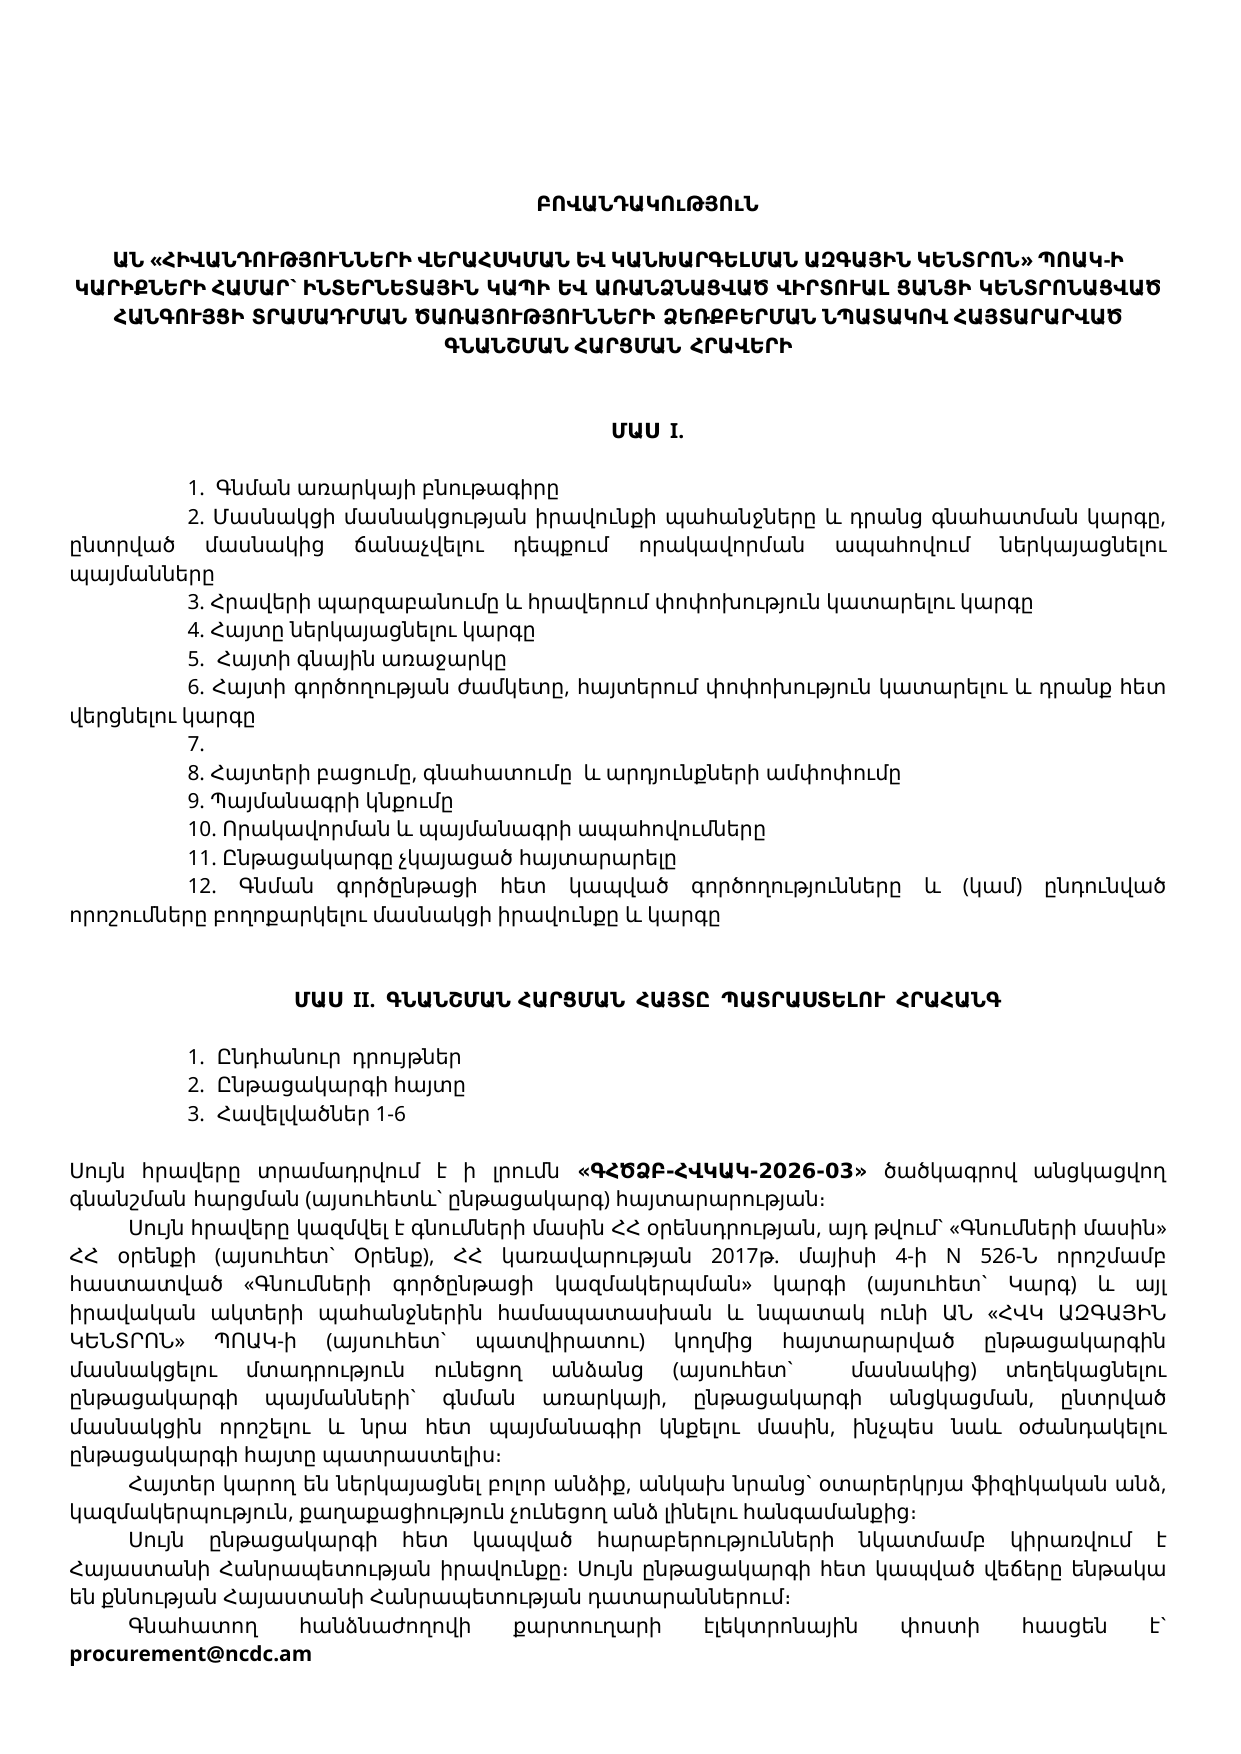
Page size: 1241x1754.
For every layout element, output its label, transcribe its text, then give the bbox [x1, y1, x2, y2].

text ԱՆ «ՀԻՎԱՆԴՈՒԹՅՈՒՆՆԵՐԻ ՎԵՐԱՀՍԿՄԱՆ ԵՎ ԿԱՆԽԱՐԳԵԼՄԱՆ ԱԶԳԱՅԻՆ ԿԵՆՏՐՈՆ» ՊՈԱԿ-Ի ԿԱՐԻՔՆԵՐԻ ՀԱՄԱՐ` ԻՆՏԵՐՆԵՏԱՅԻՆ ԿԱՊԻ ԵՎ ԱՌԱՆՁՆԱՑՎԱԾ ՎԻՐՏՈՒԱԼ ՑԱՆՑԻ ԿԵՆՏՐՈՆԱՑՎԱԾ ՀԱՆԳՈՒՅՑԻ ՏՐԱՄԱԴՐՄԱՆ ԾԱՌԱՅՈՒԹՅՈՒՆՆԵՐԻ ՁԵՌՔԲԵՐՄԱՆ ՆՊԱՏԱԿՈՎ ՀԱՅՏԱՐԱՐՎԱԾ ԳՆԱՆՇՄԱՆ ՀԱՐՑՄԱՆ ՀՐԱՎԵՐԻ [69, 245, 1167, 359]
text ԲՈՎԱՆԴԱԿՈւԹՅՈւՆ [69, 192, 1167, 216]
text 9. Պայմանագրի կնքումը [69, 786, 1167, 814]
text 12. Գնման գործընթացի հետ կապված գործողությունները և (կամ) ընդունված որոշումները բողոքարկելու մասնակցի իրավունքը և կարգը [69, 871, 1167, 928]
text 2. Ընթացակարգի հայտը [69, 1071, 1167, 1099]
text 6. Հայտի գործողության ժամկետը, հայտերում փոփոխություն կատարելու և դրանք հետ վերցնելու կարգը [69, 672, 1167, 729]
text 5. Հայտի գնային առաջարկը [69, 644, 1167, 672]
text Գնահատող հանձնաժողովի քարտուղարի էլեկտրոնային փոստի հասցեն է` procurement@ncdc.am [69, 1611, 1167, 1668]
text 2. Մասնակցի մասնակցության իրավունքի պահանջները և դրանց գնահատման կարգը, ընտրված մասնակից ճանաչվելու դեպքում որակավորման ապահովում ներկայացնելու պայմանները [69, 502, 1167, 587]
text 3. Հավելվածներ 1-6 [69, 1099, 1167, 1127]
text 7. [69, 729, 1167, 758]
text 4. Հայտը ներկայացնելու կարգը [69, 616, 1167, 644]
text Սույն ընթացակարգի հետ կապված հարաբերությունների նկատմամբ կիրառվում է Հայաստանի Հանրապետության իրավունքը։ Սույն ընթացակարգի հետ կապված վեճերը ենթակա են քննության Հայաստանի Հանրապետության դատարաններում։ [69, 1526, 1167, 1611]
text ՄԱՍ II. ԳՆԱՆՇՄԱՆ ՀԱՐՑՄԱՆ ՀԱՅՏԸ ՊԱՏՐԱՍՏԵԼՈՒ ՀՐԱՀԱՆԳ [69, 985, 1167, 1014]
text Սույն հրավերը կազմվել է գնումների մասին ՀՀ օրենսդրության, այդ թվում` «Գնումների մասին» ՀՀ օրենքի (այսուհետ` Օրենք), ՀՀ կառավարության 2017թ. մայիսի 4-ի N 526-Ն որոշմամբ հաստատված «Գնումների գործընթացի կազմակերպման» կարգի (այսուհետ` Կարգ) և այլ իրավական ակտերի պահանջներին համապատասխան և նպատակ ունի ԱՆ «ՀՎԿ ԱԶԳԱՅԻՆ ԿԵՆՏՐՈՆ» ՊՈԱԿ-ի (այսուհետ` պատվիրատու) կողմից հայտարարված ընթացակարգին մասնակցելու մտադրություն ունեցող անձանց (այսուհետ` մասնակից) տեղեկացնելու ընթացակարգի պայմանների` գնման առարկայի, ընթացակարգի անցկացման, ընտրված մասնակցին որոշելու և նրա հետ պայմանագիր կնքելու մասին, ինչպես նաև օժանդակելու ընթացակարգի հայտը պատրաստելիս։ [69, 1213, 1167, 1469]
text 10. Որակավորման և պայմանագրի ապահովումները [69, 814, 1167, 843]
text 8. Հայտերի բացումը, գնահատումը և արդյունքների ամփոփումը [69, 758, 1167, 786]
text Հայտեր կարող են ներկայացնել բոլոր անձիք, անկախ նրանց` օտարերկրյա ֆիզիկական անձ, կազմակերպություն, քաղաքացիություն չունեցող անձ լինելու հանգամանքից։ [69, 1469, 1167, 1526]
text Սույն հրավերը տրամադրվում է ի լրումն «ԳՀԾՁԲ-ՀՎԿԱԿ-2026-03» ծածկագրով անցկացվող գնանշման հարցման (այսուհետև` ընթացակարգ) հայտարարության։ [69, 1156, 1167, 1213]
text 1. Ընդհանուր դրույթներ [69, 1042, 1167, 1071]
text 3. Հրավերի պարզաբանումը և հրավերում փոփոխություն կատարելու կարգը [69, 587, 1167, 616]
text ՄԱՍ I. [69, 416, 1167, 445]
text 11. Ընթացակարգը չկայացած հայտարարելը [69, 843, 1167, 871]
text 1. Գնման առարկայի բնութագիրը [69, 473, 1167, 502]
